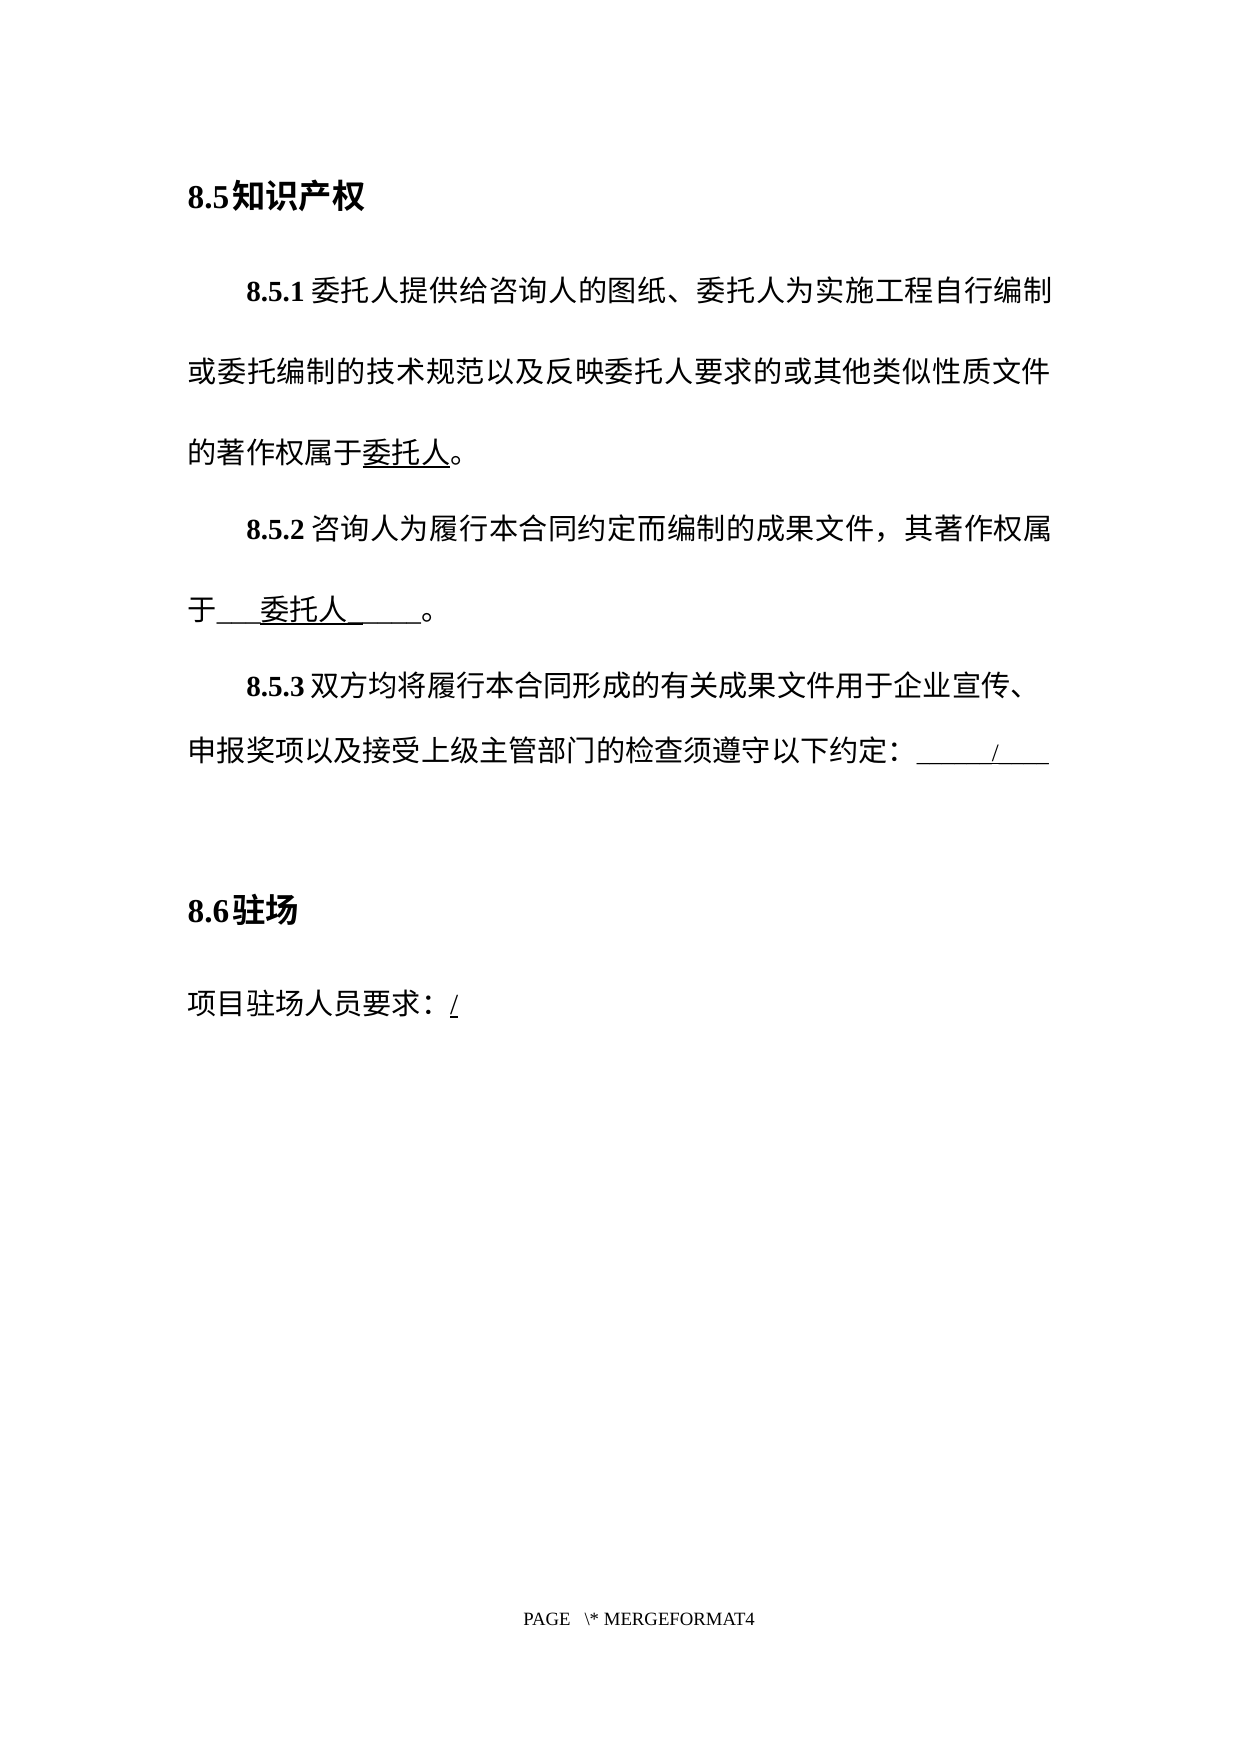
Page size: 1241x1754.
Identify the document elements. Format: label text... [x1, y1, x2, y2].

text 8.5.1委托人提供给咨询人的图纸、委托人为实施工程自行编制或委托编制的技术规范以及反映委托人要求的或其他类似性质文件的著作权属于委托人。 [187, 256, 1053, 484]
subtitle 知识产权 [187, 162, 1053, 227]
text 8.5.2咨询人为履行本合同约定而编制的成果文件，其著作权属于___委托人_____。 [187, 494, 1053, 640]
subtitle 驻场 [187, 875, 1053, 940]
text 项目驻场人员要求：/ [187, 969, 1053, 1034]
text 8.5.3双方均将履行本合同形成的有关成果文件用于企业宣传、申报奖项以及接受上级主管部门的检查须遵守以下约定：______/____ [187, 651, 1053, 781]
